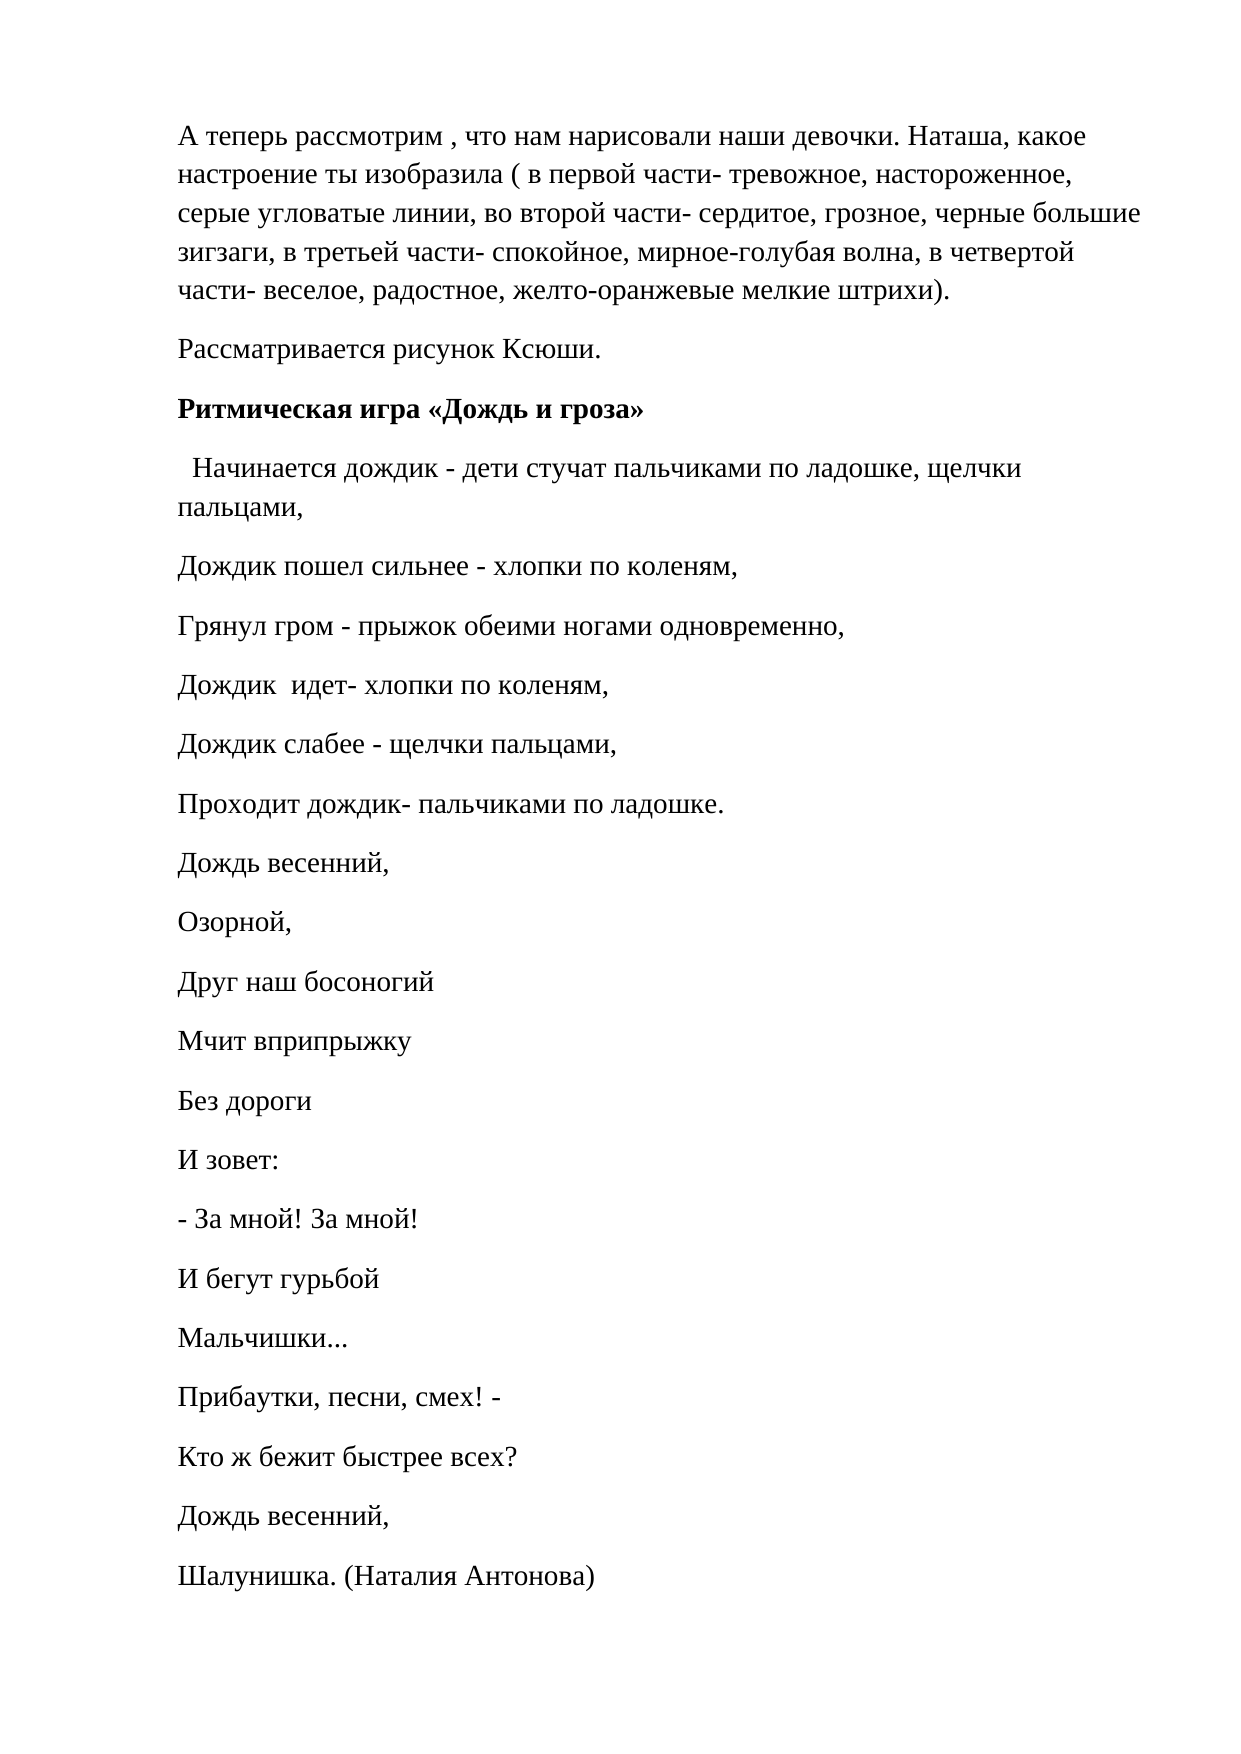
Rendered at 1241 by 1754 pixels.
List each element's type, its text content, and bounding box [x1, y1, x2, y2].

text Грянул гром - прыжок обеими ногами одновременно, [177, 608, 1152, 641]
text Шалунишка. (Наталия Антонова) [177, 1558, 1152, 1591]
text Дождик идет- хлопки по коленям, [177, 667, 1152, 701]
text Рассматривается рисунок Ксюши. [177, 332, 1152, 365]
text Друг наш босоногий [177, 964, 1152, 997]
text Проходит дождик- пальчиками по ладошке. [177, 786, 1152, 819]
text Дождь весенний, [177, 845, 1152, 879]
text Ритмическая игра «Дождь и гроза» [177, 391, 1152, 424]
text И зовет: [177, 1142, 1152, 1176]
text Начинается дождик - дети стучат пальчиками по ладошке, щелчки пальцами, [177, 450, 1152, 522]
text Дождь весенний, [177, 1498, 1152, 1532]
text Мальчишки... [177, 1320, 1152, 1354]
text Мчит вприпрыжку [177, 1023, 1152, 1057]
text Озорной, [177, 904, 1152, 938]
text А теперь рассмотрим , что нам нарисовали наши девочки. Наташа, какое настроение ты изобразила ( в первой части- тревожное, настороженное, серые угловатые линии, во второй части- сердитое, грозное, черные большие зигзаги, в третьей части- спокойное, мирное-голубая волна, в четвертой части- веселое, радостное, желто-оранжевые мелкие штрихи). [177, 118, 1152, 306]
text - За мной! За мной! [177, 1201, 1152, 1235]
text Кто ж бежит быстрее всех? [177, 1439, 1152, 1472]
text Без дороги [177, 1083, 1152, 1116]
text И бегут гурьбой [177, 1261, 1152, 1294]
text Дождик слабее - щелчки пальцами, [177, 726, 1152, 760]
text Прибаутки, песни, смех! - [177, 1379, 1152, 1413]
text Дождик пошел сильнее - хлопки по коленям, [177, 548, 1152, 582]
